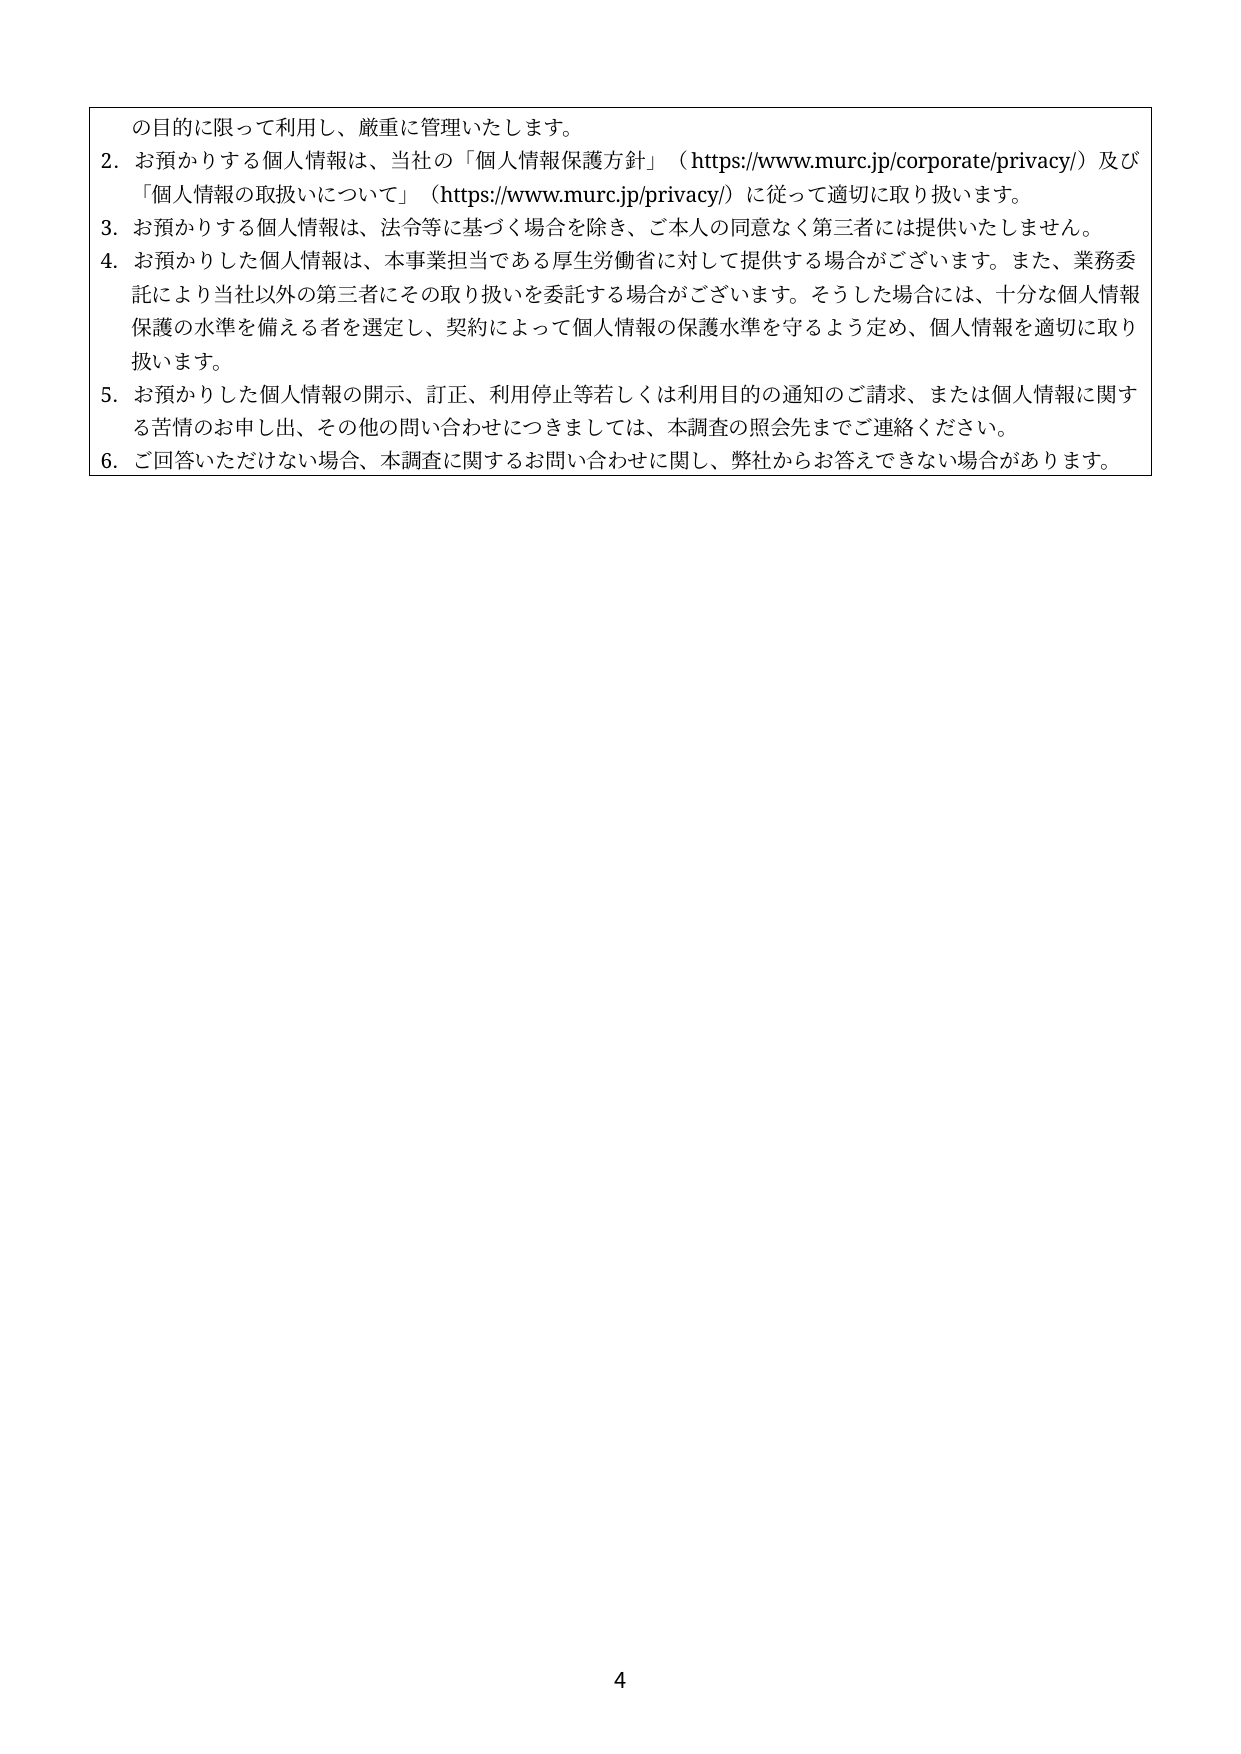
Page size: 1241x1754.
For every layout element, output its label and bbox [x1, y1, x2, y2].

table_header [90, 108, 1151, 475]
